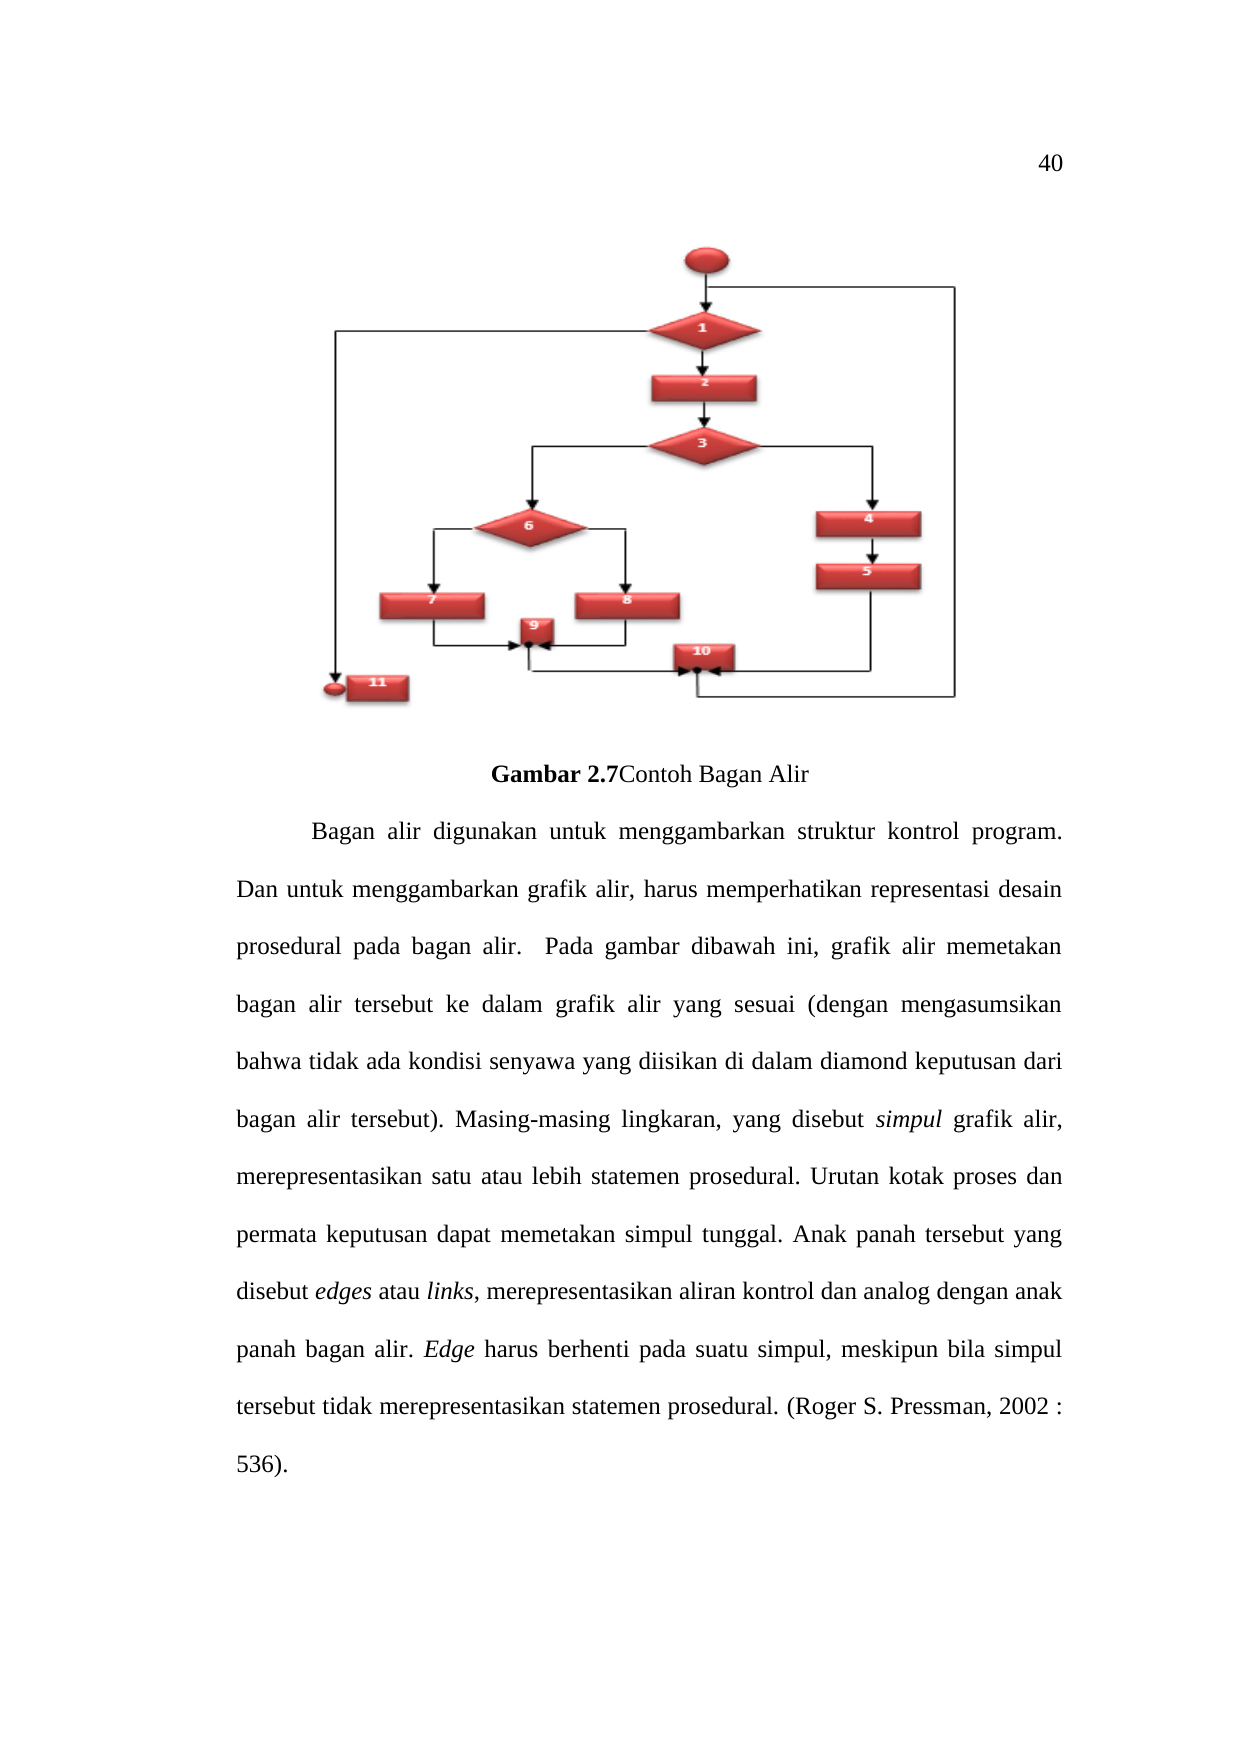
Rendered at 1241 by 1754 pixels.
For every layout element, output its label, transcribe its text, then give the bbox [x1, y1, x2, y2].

text Gambar 2.7Contoh Bagan Alir [236, 759, 1063, 787]
picture [294, 236, 1005, 729]
text Bagan alir digunakan untuk menggambarkan struktur kontrol program. Dan untuk menggambarkan grafik alir, harus memperhatikan representasi desain prosedural pada bagan alir. Pada gambar dibawah ini, grafik alir memetakan bagan alir tersebut ke dalam grafik alir yang sesuai (dengan mengasumsikan bahwa tidak ada kondisi senyawa yang diisikan di dalam diamond keputusan dari bagan alir tersebut). Masing-masing lingkaran, yang disebut simpul grafik alir, merepresentasikan satu atau lebih statemen prosedural. Urutan kotak proses dan permata keputusan dapat memetakan simpul tunggal. Anak panah tersebut yang disebut edges atau links, merepresentasikan aliran kontrol dan analog dengan anak panah bagan alir. Edge harus berhenti pada suatu simpul, meskipun bila simpul tersebut tidak merepresentasikan statemen prosedural. (Roger S. Pressman, 2002 : 536). [236, 816, 1063, 1477]
